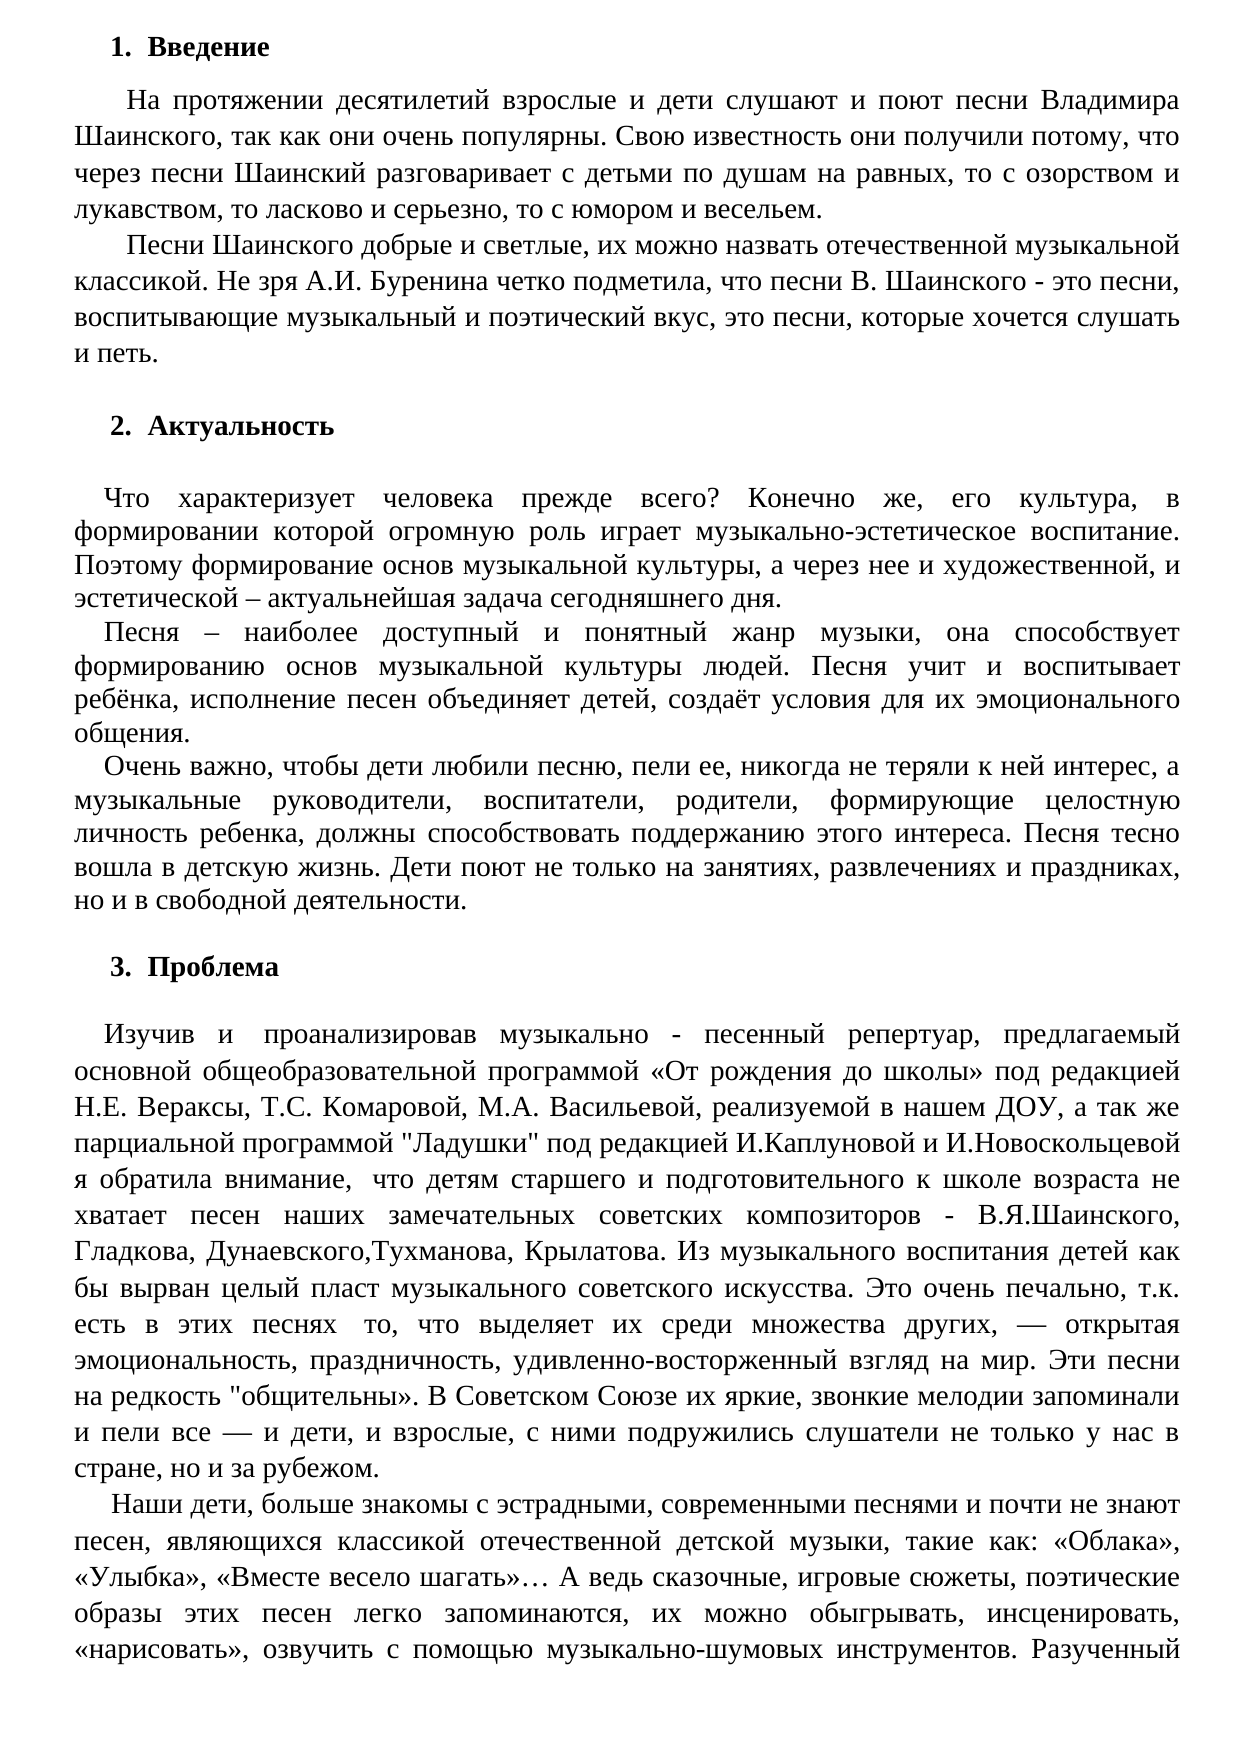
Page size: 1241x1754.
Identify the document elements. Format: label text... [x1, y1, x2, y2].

list Проблема [110, 949, 1181, 983]
text На протяжении десятилетий взрослые и дети слушают и поют песни Владимира Шаинского, так как они очень популярны. Свою известность они получили потому, что через песни Шаинский разговаривает с детьми по душам на равных, то с озорством и лукавством, то ласково и серьезно, то с юмором и весельем. [74, 82, 1181, 224]
list Введение [110, 29, 1181, 63]
text Изучив и проанализировав музыкально - песенный репертуар, предлагаемый основной общеобразовательной программой «От рождения до школы» под редакцией Н.Е. Вераксы, Т.С. Комаровой, М.А. Васильевой, реализуемой в нашем ДОУ, а так же парциальной программой "Ладушки" под редакцией И.Каплуновой и И.Новоскольцевой я обратила внимание, что детям старшего и подготовительного к школе возраста не хватает песен наших замечательных советских композиторов - В.Я.Шаинского, Гладкова, Дунаевского,Тухманова, Крылатова. Из музыкального воспитания детей как бы вырван целый пласт музыкального советского искусства. Это очень печально, т.к. есть в этих песнях то, что выделяет их среди множества других, — открытая эмоциональность, праздничность, удивленно-восторженный взгляд на мир. Эти песни на редкость "общительны». В Советском Союзе их яркие, звонкие мелодии запоминали и пели все — и дети, и взрослые, с ними подружились слушатели не только у нас в стране, но и за рубежом. [74, 1017, 1181, 1484]
text Очень важно, чтобы дети любили песню, пели ее, никогда не теряли к ней интерес, а музыкальные руководители, воспитатели, родители, формирующие целостную личность ребенка, должны способствовать поддержанию этого интереса. Песня тесно вошла в детскую жизнь. Дети поют не только на занятиях, развлечениях и праздниках, но и в свободной деятельности. [74, 748, 1181, 916]
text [74, 1487, 1181, 1665]
text Песня – наиболее доступный и понятный жанр музыки, она способствует формированию основ музыкальной культуры людей. Песня учит и воспитывает ребёнка, исполнение песен объединяет детей, создаёт условия для их эмоционального общения. [74, 614, 1181, 748]
text Что характеризует человека прежде всего? Конечно же, его культура, в формировании которой огромную роль играет музыкально-эстетическое воспитание. Поэтому формирование основ музыкальной культуры, а через нее и художественной, и эстетической – актуальнейшая задача сегодняшнего дня. [74, 480, 1181, 614]
text Песни Шаинского добрые и светлые, их можно назвать отечественной музыкальной классикой. Не зря А.И. Буренина четко подметила, что песни В. Шаинского - это песни, воспитывающие музыкальный и поэтический вкус, это песни, которые хочется слушать и петь. [74, 227, 1181, 369]
list Актуальность [110, 408, 1181, 441]
